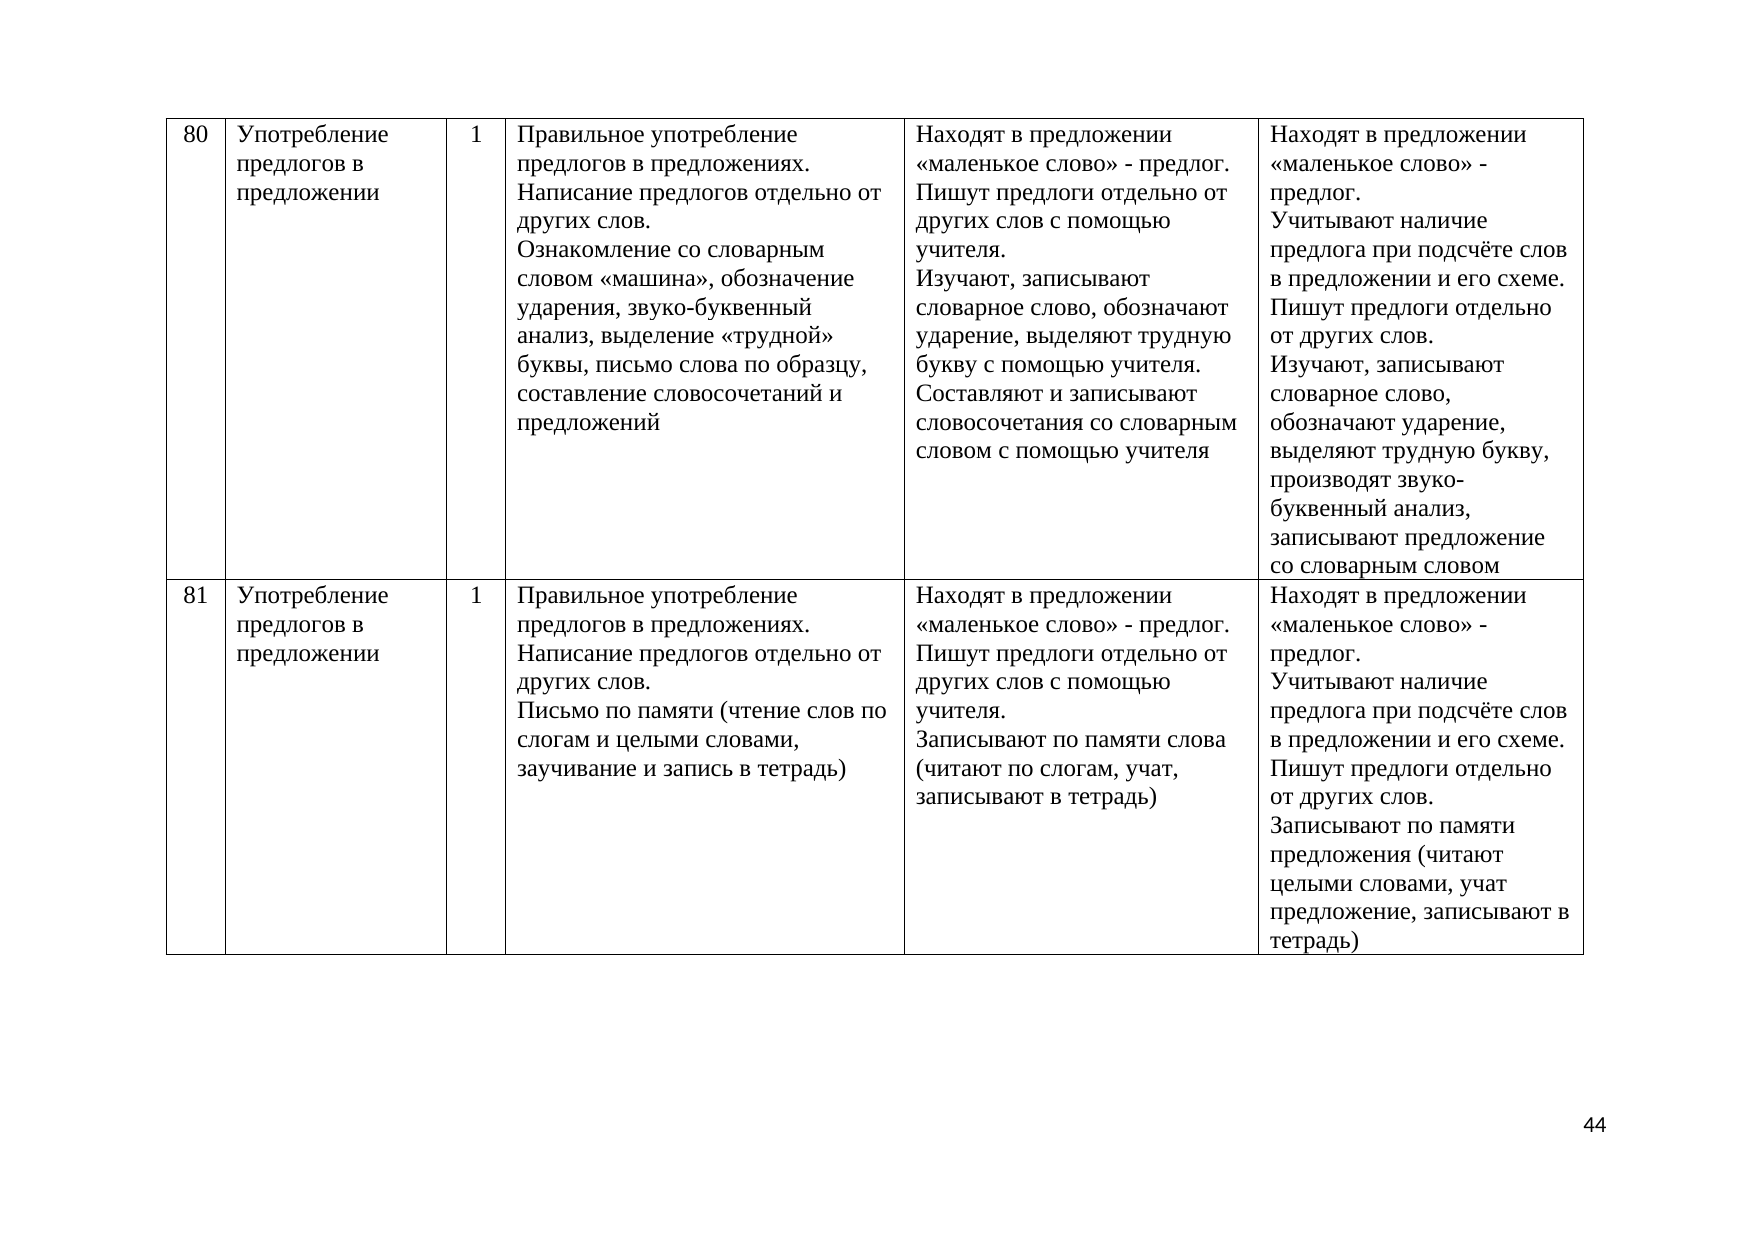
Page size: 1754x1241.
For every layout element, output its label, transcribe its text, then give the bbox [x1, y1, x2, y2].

table_cell Правильное употребление предлогов в предложениях. Написание предлогов отдельно от других слов. Письмо по памяти (чтение слов по слогам и целыми словами, заучивание и запись в тетрадь) [506, 580, 904, 954]
table_cell Находят в предложении «маленькое слово» - предлог. Учитывают наличие предлога при подсчёте слов в предложении и его схеме. Пишут предлоги отдельно от других слов. Записывают по памяти предложения (читают целыми словами, учат предложение, записывают в тетрадь) [1259, 580, 1583, 954]
table_cell 1 [447, 580, 505, 954]
table_cell Находят в предложении «маленькое слово» - предлог. Пишут предлоги отдельно от других слов с помощью учителя. Записывают по памяти слова (читают по слогам, учат, записывают в тетрадь) [905, 580, 1258, 954]
table_cell Употребление предлогов в предложении [226, 580, 446, 954]
table_cell 81 [167, 580, 225, 954]
table_header Находят в предложении «маленькое слово» - предлог. Пишут предлоги отдельно от других слов с помощью учителя. Изучают, записывают словарное слово, обозначают ударение, выделяют трудную букву с помощью учителя. Составляют и записывают словосочетания со словарным словом с помощью учителя [905, 119, 1258, 579]
table_header Употребление предлогов в предложении [226, 119, 446, 579]
table_header 1 [447, 119, 505, 579]
table_header Правильное употребление предлогов в предложениях. Написание предлогов отдельно от других слов. Ознакомление со словарным словом «машина», обозначение ударения, звуко-буквенный анализ, выделение «трудной» буквы, письмо слова по образцу, составление словосочетаний и предложений [506, 119, 904, 579]
table_header Находят в предложении «маленькое слово» - предлог. Учитывают наличие предлога при подсчёте слов в предложении и его схеме. Пишут предлоги отдельно от других слов. Изучают, записывают словарное слово, обозначают ударение, выделяют трудную букву, производят звуко-буквенный анализ, записывают предложение со словарным словом [1259, 119, 1583, 579]
table_header 80 [167, 119, 225, 579]
